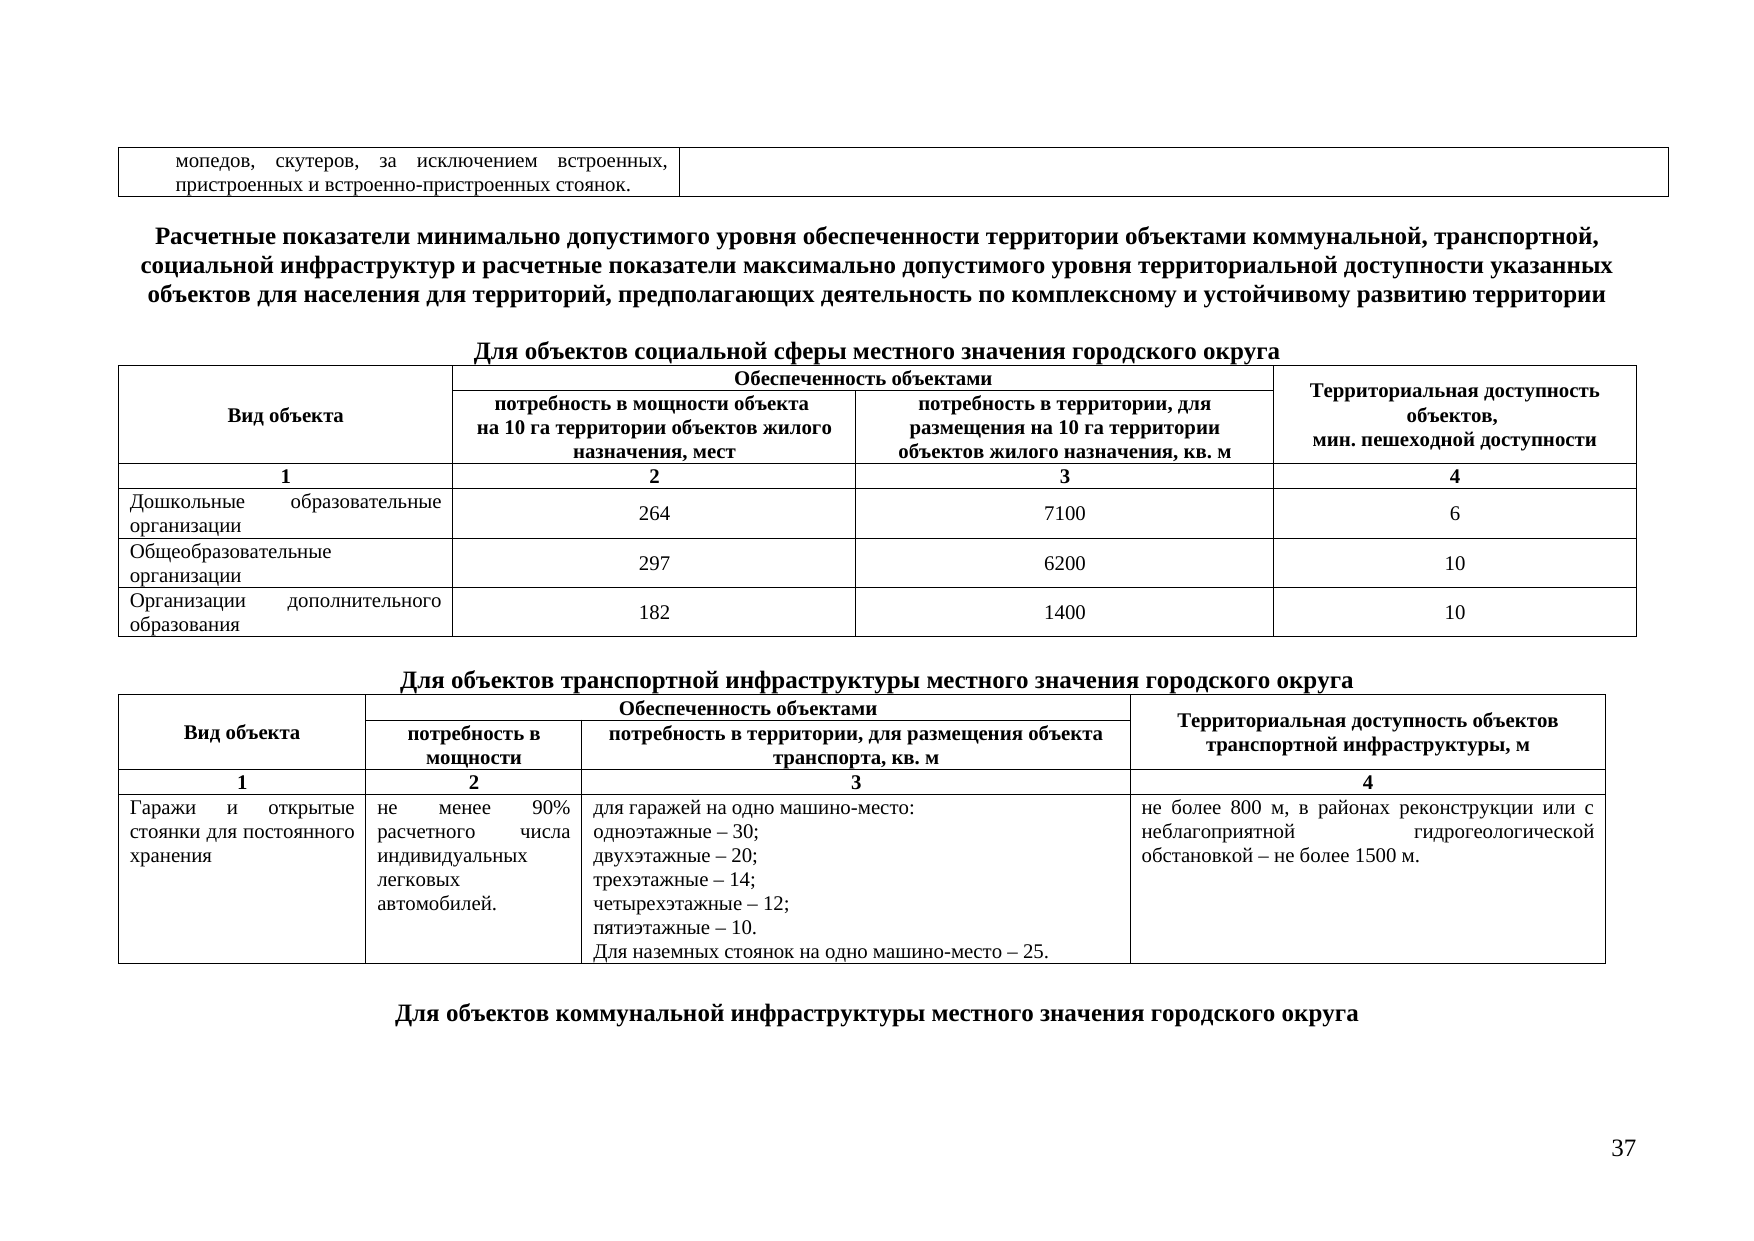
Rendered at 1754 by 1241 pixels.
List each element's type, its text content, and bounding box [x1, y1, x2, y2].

table_header Вид объекта [119, 695, 365, 769]
table_cell потребность в территории, для размещения на 10 га территории объектов жилого назначения, кв. м [856, 391, 1273, 463]
table_cell 3 [856, 464, 1273, 488]
table_cell 6200 [856, 539, 1273, 587]
table_cell не более 800 м, в районах реконструкции или с неблагоприятной гидрогеологической обстановкой – не более 1500 м. [1131, 795, 1605, 963]
table_header Территориальная доступность объектов транспортной инфраструктуры, м [1131, 695, 1605, 769]
table_cell Общеобразовательные организации [119, 539, 452, 587]
table_cell 6 [1274, 489, 1636, 537]
table_cell 7100 [856, 489, 1273, 537]
text Для объектов коммунальной инфраструктуры местного значения городского округа [118, 998, 1636, 1027]
table_cell Организации дополнительного образования [119, 588, 452, 636]
table_cell потребность в мощности объекта на 10 га территории объектов жилого назначения, мест [453, 391, 855, 463]
text Для объектов социальной сферы местного значения городского округа [118, 336, 1636, 365]
text Расчетные показатели минимально допустимого уровня обеспеченности территории объектами коммунальной, транспортной, социальной инфраструктур и расчетные показатели максимально допустимого уровня территориальной доступности указанных объектов для населения для территорий, предполагающих деятельность по комплексному и устойчивому развитию территории [118, 221, 1636, 307]
table_cell для гаражей на одно машино-место: одноэтажные – 30; двухэтажные – 20; трехэтажные – 14; четырехэтажные – 12; пятиэтажные – 10. Для наземных стоянок на одно машино-место – 25. [582, 795, 1130, 963]
table_cell Гаражи и открытые стоянки для постоянного хранения [119, 795, 365, 963]
table_cell не менее 90% расчетного числа индивидуальных легковых автомобилей. [366, 795, 581, 963]
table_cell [680, 148, 1668, 196]
table_cell 182 [453, 588, 855, 636]
table_cell Дошкольные образовательные организации [119, 489, 452, 537]
table_cell 1 [119, 770, 365, 794]
table_cell 1 [119, 464, 452, 488]
table_header Территориальная доступность объектов, мин. пешеходной доступности [1274, 366, 1636, 463]
table_cell 264 [453, 489, 855, 537]
table_cell 10 [1274, 539, 1636, 587]
table_cell потребность в мощности [366, 721, 581, 769]
table_cell 297 [453, 539, 855, 587]
table_header Вид объекта [119, 366, 452, 463]
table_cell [119, 148, 679, 196]
table_cell 2 [453, 464, 855, 488]
table_cell 1400 [856, 588, 1273, 636]
text Для объектов транспортной инфраструктуры местного значения городского округа [118, 666, 1636, 694]
table_header Обеспеченность объектами [366, 695, 1130, 719]
table_cell 2 [366, 770, 581, 794]
table_cell 3 [582, 770, 1130, 794]
table_cell 4 [1131, 770, 1605, 794]
table_cell потребность в территории, для размещения объекта транспорта, кв. м [582, 721, 1130, 769]
table_header Обеспеченность объектами [453, 366, 1273, 390]
table_cell 4 [1274, 464, 1636, 488]
table_cell 10 [1274, 588, 1636, 636]
